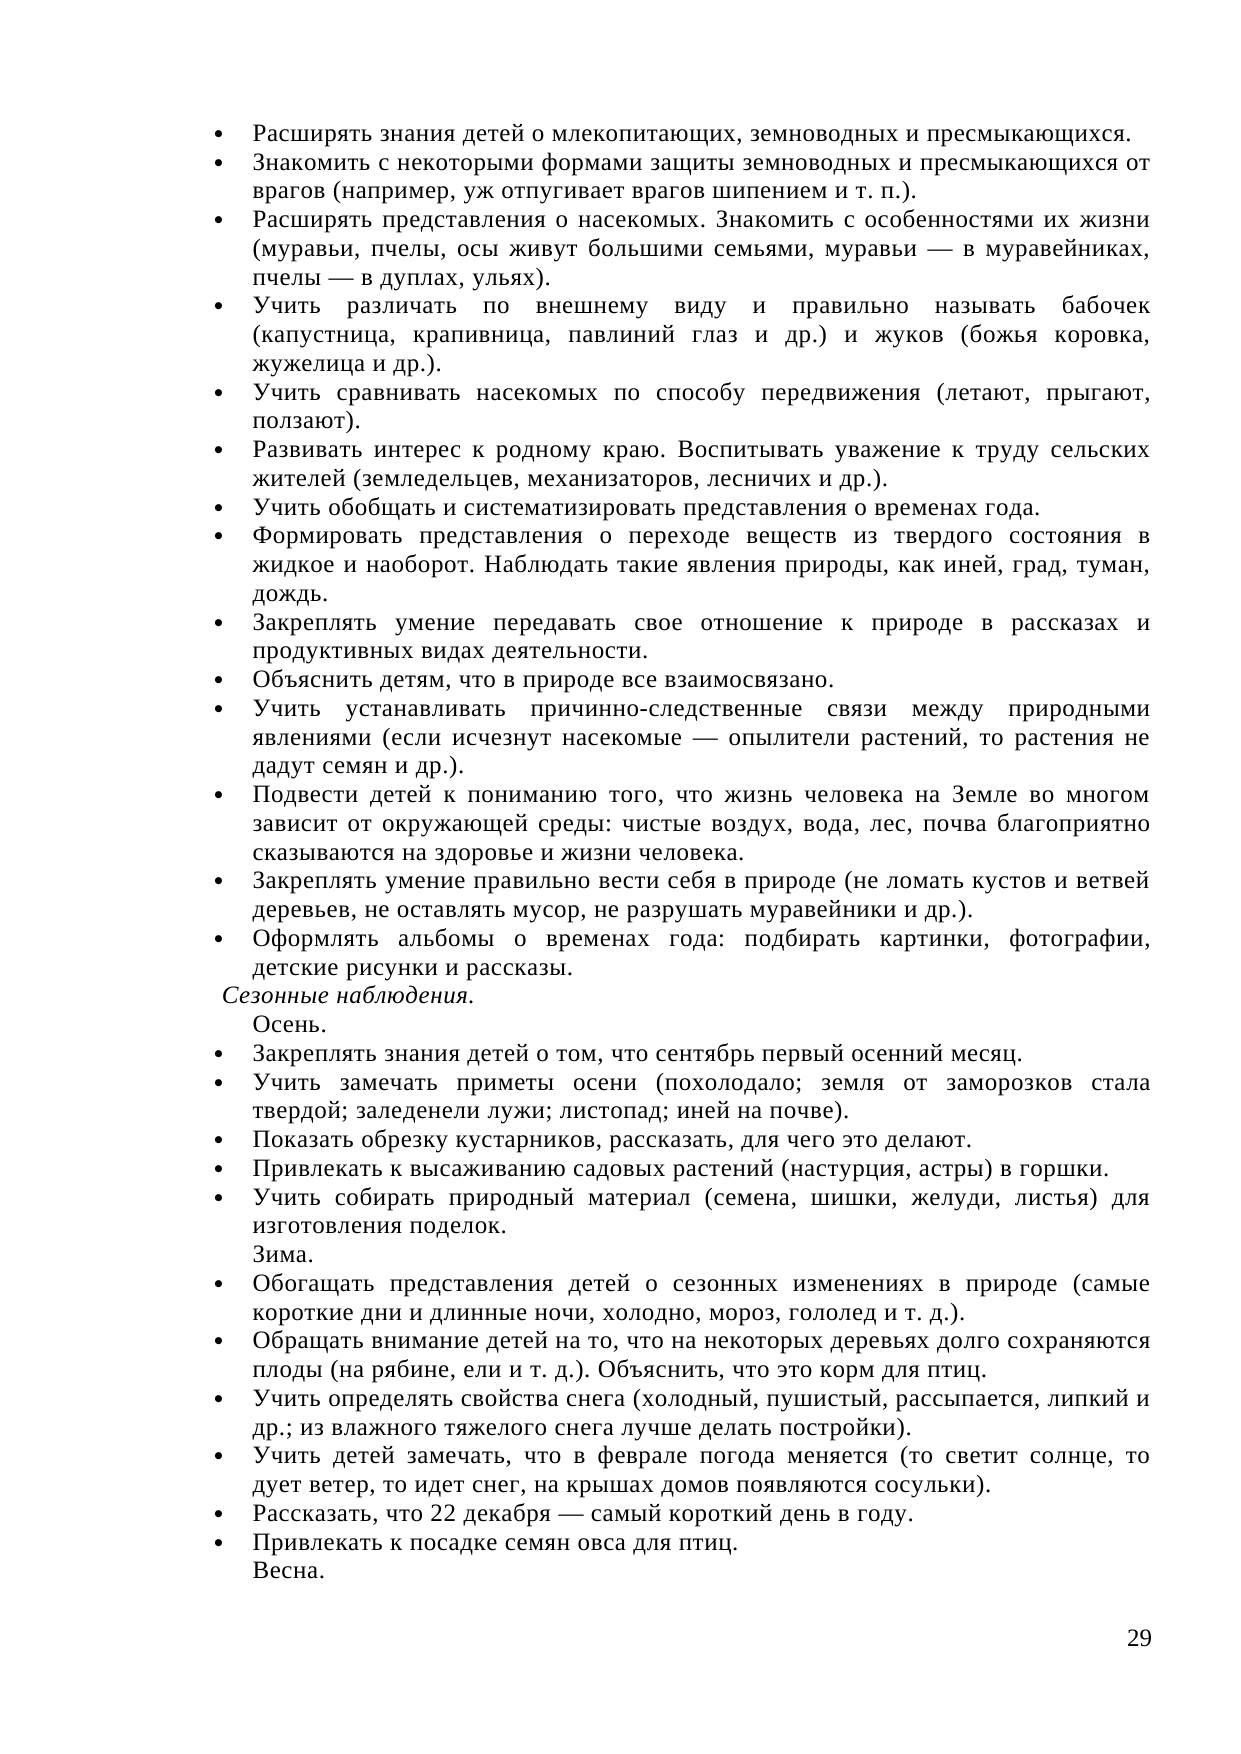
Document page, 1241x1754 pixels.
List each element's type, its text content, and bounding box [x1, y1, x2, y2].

list Знакомить с некоторыми формами защиты земноводных и пресмыкающихся от врагов (например, уж отпугивает врагов шипением и т. п.). [215, 147, 1152, 204]
list Учить собирать природный материал (семена, шишки, желуди, листья) для изготовления поделок. [215, 1182, 1152, 1239]
list Учить обобщать и систематизировать представления о временах года. [215, 492, 1152, 521]
list Закреплять умение передавать свое отношение к природе в рассказах и продуктивных видах деятельности. [215, 607, 1152, 664]
text Осень. [252, 1009, 1152, 1038]
list Учить замечать приметы осени (похолодало; земля от заморозков стала твердой; заледенели лужи; листопад; иней на почве). [215, 1067, 1152, 1124]
list Показать обрезку кустарников, рассказать, для чего это делают. [215, 1124, 1152, 1153]
text Сезонные наблюдения. [222, 981, 1152, 1009]
list Обогащать представления детей о сезонных изменениях в природе (самые короткие дни и длинные ночи, холодно, мороз, гололед и т. д.). [215, 1268, 1152, 1326]
list Учить сравнивать насекомых по способу передвижения (летают, прыгают, ползают). [215, 377, 1152, 434]
list Учить детей замечать, что в феврале погода меняется (то светит солнце, то дует ветер, то идет снег, на крышах домов появляются сосульки). [215, 1441, 1152, 1498]
text Весна. [252, 1556, 1152, 1584]
list Привлекать к посадке семян овса для птиц. [215, 1527, 1152, 1556]
list Закреплять умение правильно вести себя в природе (не ломать кустов и ветвей деревьев, не оставлять мусор, не разрушать муравейники и др.). [215, 866, 1152, 923]
list Оформлять альбомы о временах года: подбирать картинки, фотографии, детские рисунки и рассказы. [215, 923, 1152, 981]
list Учить различать по внешнему виду и правильно называть бабочек (капустница, крапивница, павлиний глаз и др.) и жуков (божья коровка, жужелица и др.). [215, 291, 1152, 377]
list Привлекать к высаживанию садовых растений (настурция, астры) в горшки. [215, 1153, 1152, 1182]
list Закреплять знания детей о том, что сентябрь первый осенний месяц. [215, 1038, 1152, 1067]
list Подвести детей к пониманию того, что жизнь человека на Земле во многом зависит от окружающей среды: чистые воздух, вода, лес, почва благоприятно сказываются на здоровье и жизни человека. [215, 779, 1152, 866]
list Объяснить детям, что в природе все взаимосвязано. [215, 664, 1152, 693]
list Расширять знания детей о млекопитающих, земноводных и пресмыкающихся. [215, 118, 1152, 147]
list Обращать внимание детей на то, что на некоторых деревьях долго сохраняются плоды (на рябине, ели и т. д.). Объяснить, что это корм для птиц. [215, 1326, 1152, 1383]
list Учить определять свойства снега (холодный, пушистый, рассыпается, липкий и др.; из влажного тяжелого снега лучше делать постройки). [215, 1383, 1152, 1441]
list Развивать интерес к родному краю. Воспитывать уважение к труду сельских жителей (земледельцев, механизаторов, лесничих и др.). [215, 434, 1152, 492]
list Расширять представления о насекомых. Знакомить с особенностями их жизни (муравьи, пчелы, осы живут большими семьями, муравьи — в муравейниках, пчелы — в дуплах, ульях). [215, 204, 1152, 291]
list Формировать представления о переходе веществ из твердого состояния в жидкое и наоборот. Наблюдать такие явления природы, как иней, град, туман, дождь. [215, 521, 1152, 607]
list Учить устанавливать причинно-следственные связи между природными явлениями (если исчезнут насекомые — опылители растений, то растения не дадут семян и др.). [215, 693, 1152, 779]
text Зима. [252, 1239, 1152, 1268]
list Рассказать, что 22 декабря — самый короткий день в году. [215, 1498, 1152, 1527]
